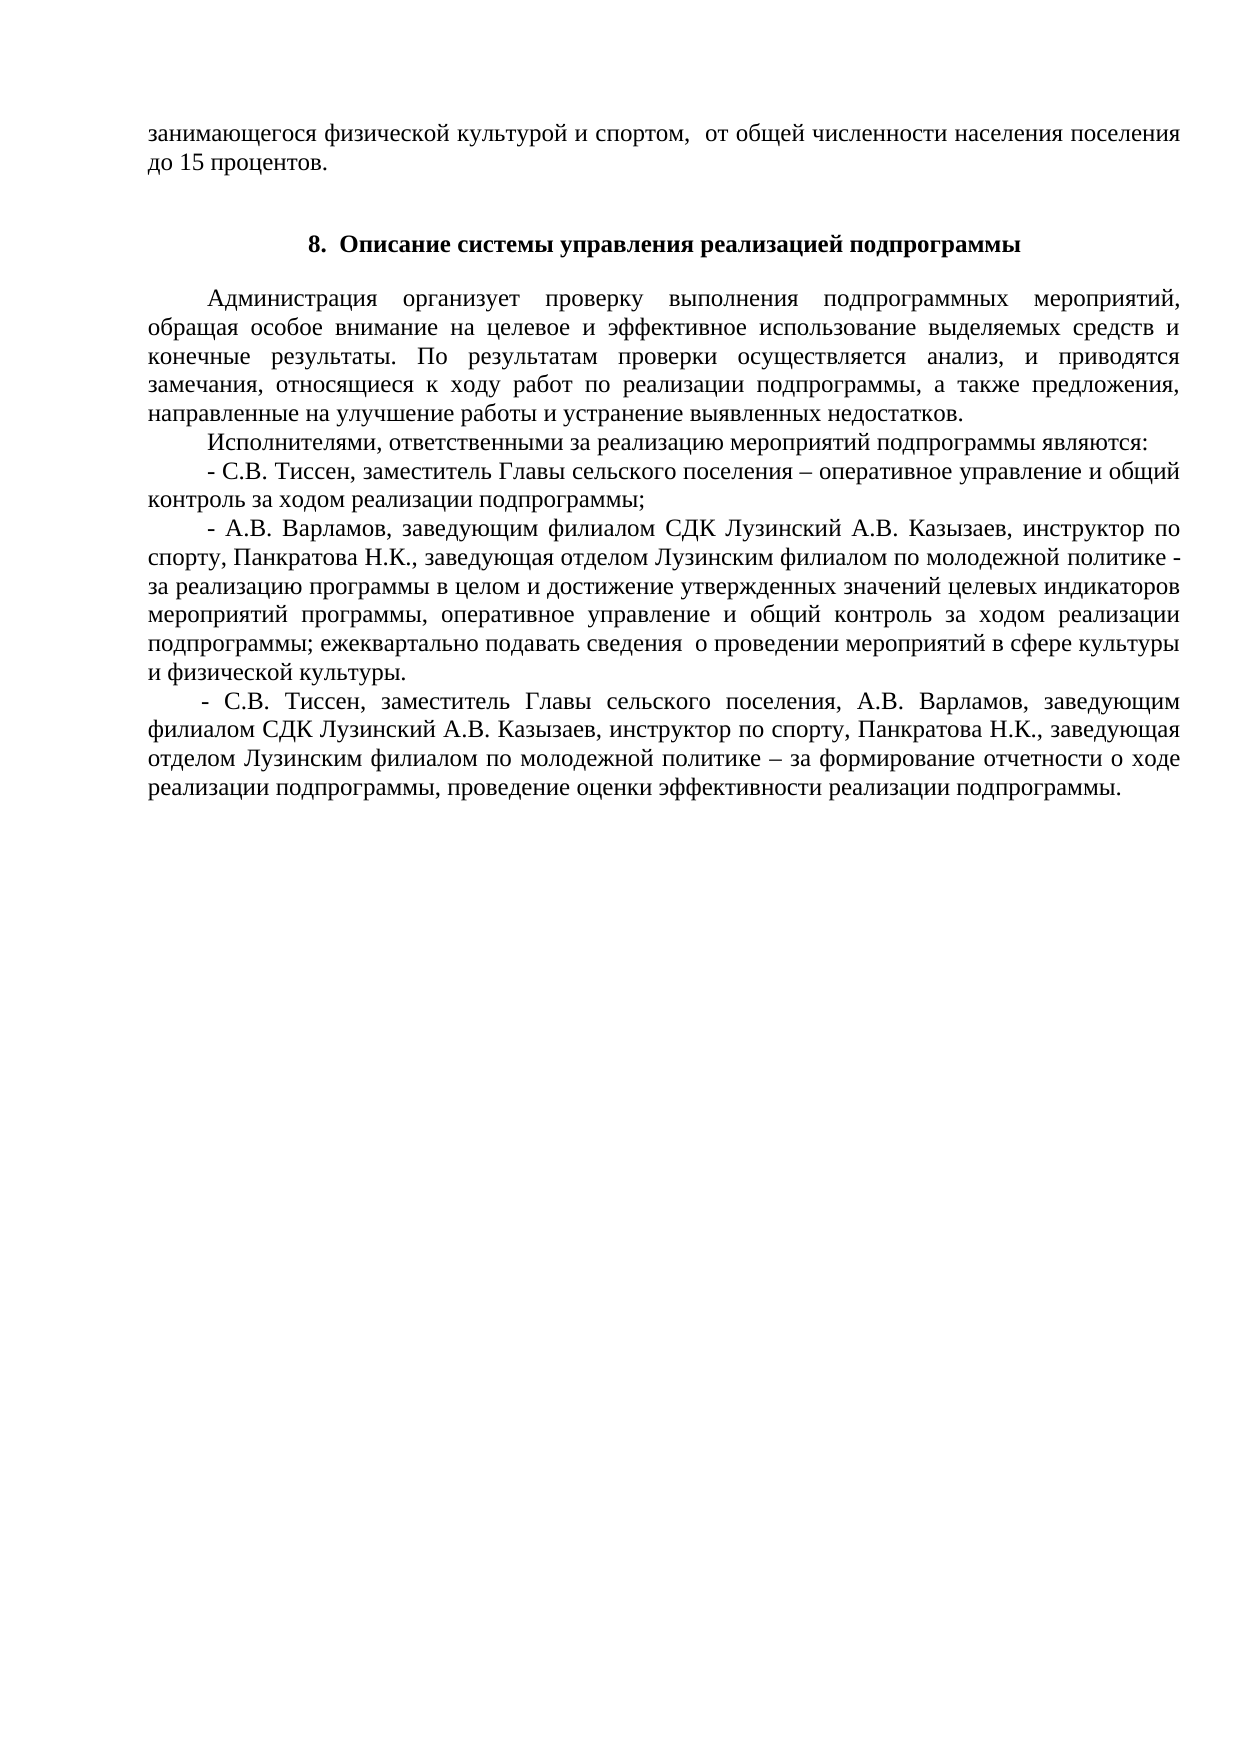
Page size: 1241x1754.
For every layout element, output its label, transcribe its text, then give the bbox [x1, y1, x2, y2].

text - С.В. Тиссен, заместитель Главы сельского поселения – оперативное управление и общий контроль за ходом реализации подпрограммы; [148, 456, 1181, 513]
text Администрация организует проверку выполнения подпрограммных мероприятий, обращая особое внимание на целевое и эффективное использование выделяемых средств и конечные результаты. По результатам проверки осуществляется анализ, и приводятся замечания, относящиеся к ходу работ по реализации подпрограммы, а также предложения, направленные на улучшение работы и устранение выявленных недостатков. [148, 283, 1181, 427]
text Исполнителями, ответственными за реализацию мероприятий подпрограммы являются: [148, 427, 1181, 456]
text - А.В. Варламов, заведующим филиалом СДК Лузинский А.В. Казызаев, инструктор по спорту, Панкратова Н.К., заведующая отделом Лузинским филиалом по молодежной политике - за реализацию программы в целом и достижение утвержденных значений целевых индикаторов мероприятий программы, оперативное управление и общий контроль за ходом реализации подпрограммы; ежеквартально подавать сведения о проведении мероприятий в сфере культуры и физической культуры. [148, 513, 1181, 686]
text - С.В. Тиссен, заместитель Главы сельского поселения, А.В. Варламов, заведующим филиалом СДК Лузинский А.В. Казызаев, инструктор по спорту, Панкратова Н.К., заведующая отделом Лузинским филиалом по молодежной политике – за формирование отчетности о ходе реализации подпрограммы, проведение оценки эффективности реализации подпрограммы. [148, 686, 1181, 801]
text занимающегося физической культурой и спортом, от общей численности населения поселения до 15 процентов. [148, 118, 1181, 176]
text 8. Описание системы управления реализацией подпрограммы [148, 229, 1181, 258]
